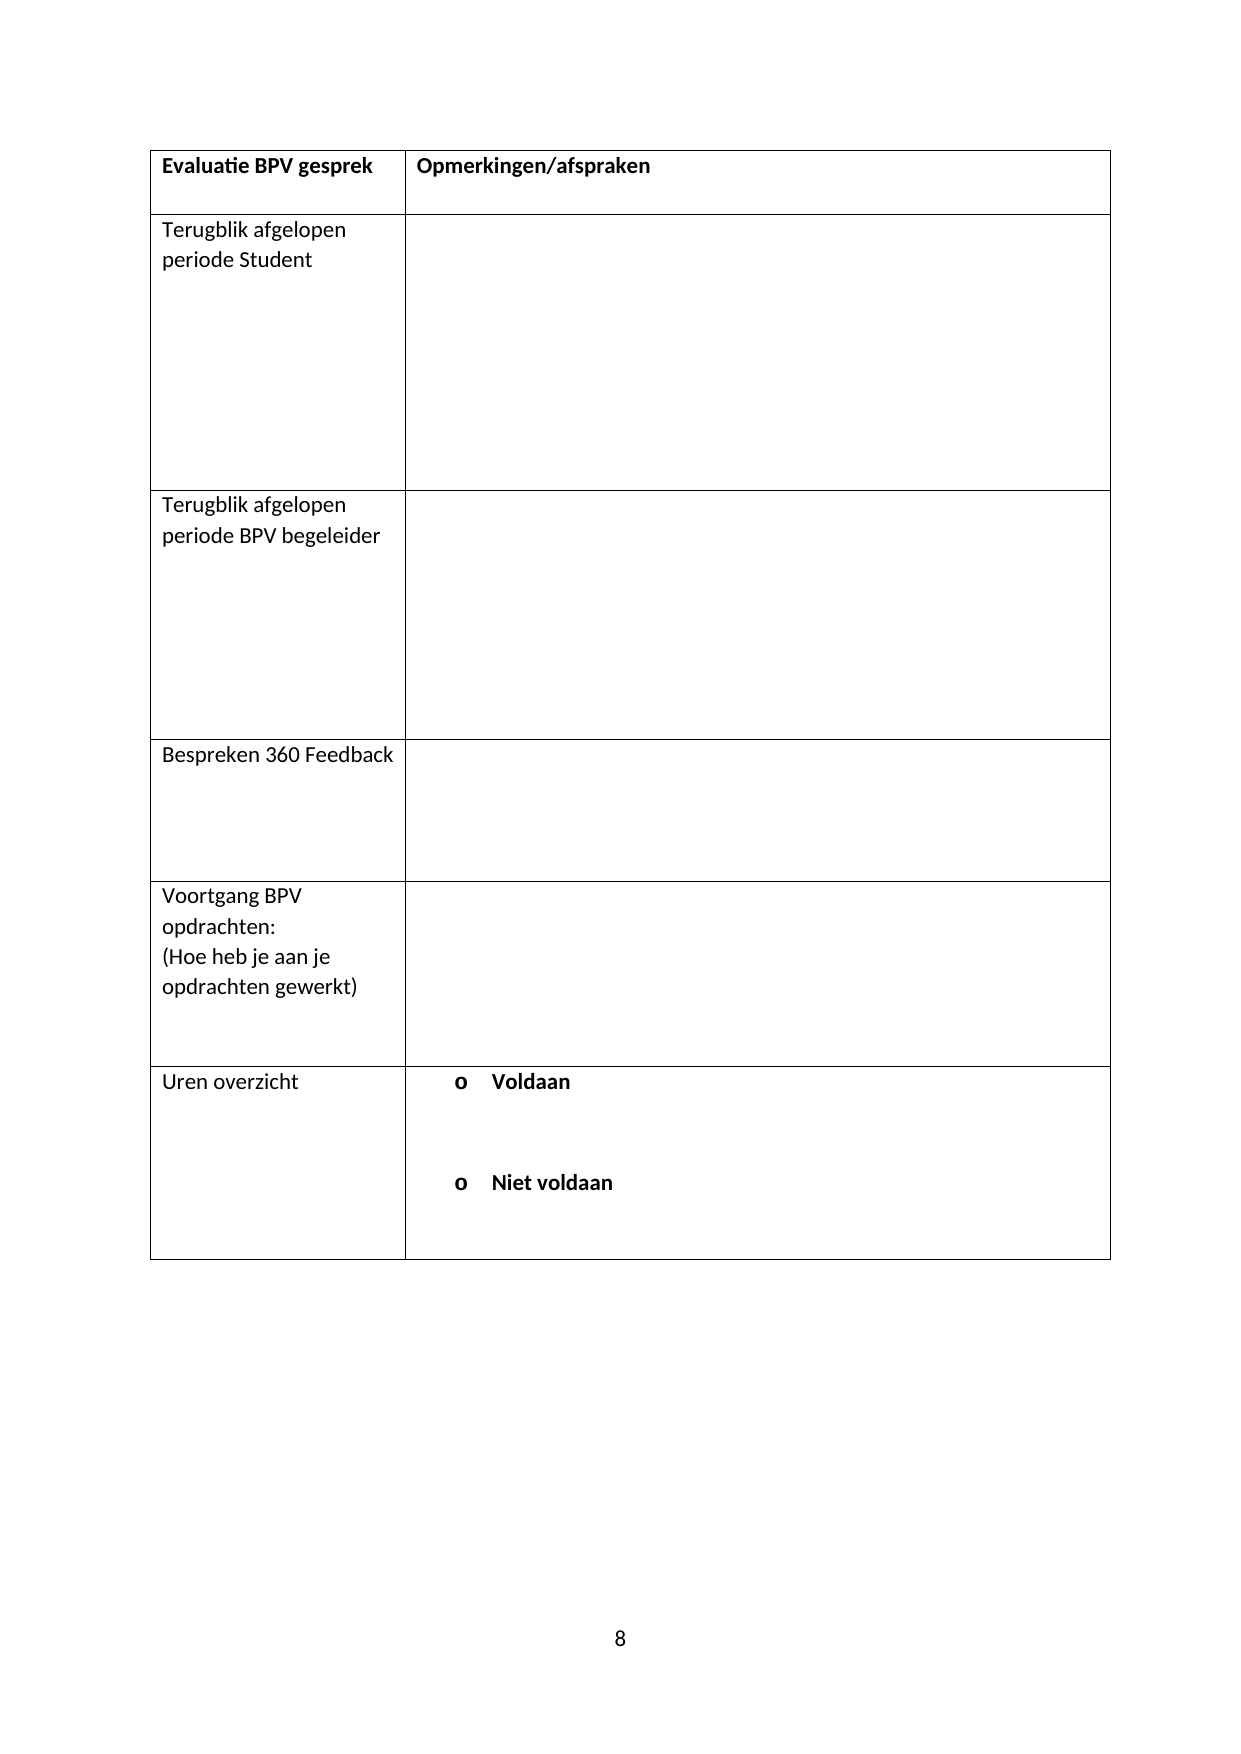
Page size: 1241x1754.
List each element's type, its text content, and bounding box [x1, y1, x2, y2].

table_cell [406, 215, 1110, 489]
table_cell [406, 882, 1110, 1066]
table_cell Uren overzicht [151, 1067, 405, 1259]
table_cell Terugblik afgelopen periode BPV begeleider [151, 491, 405, 739]
table_cell Voldaan Niet voldaan [406, 1067, 1110, 1259]
table_cell Voortgang BPV opdrachten: (Hoe heb je aan je opdrachten gewerkt) [151, 882, 405, 1066]
table_cell Terugblik afgelopen periode Student [151, 215, 405, 489]
table_header Opmerkingen/afspraken [406, 151, 1110, 214]
table_cell [406, 740, 1110, 881]
table_header Evaluatie BPV gesprek [151, 151, 405, 214]
table_cell Bespreken 360 Feedback [151, 740, 405, 881]
table_cell [406, 491, 1110, 739]
